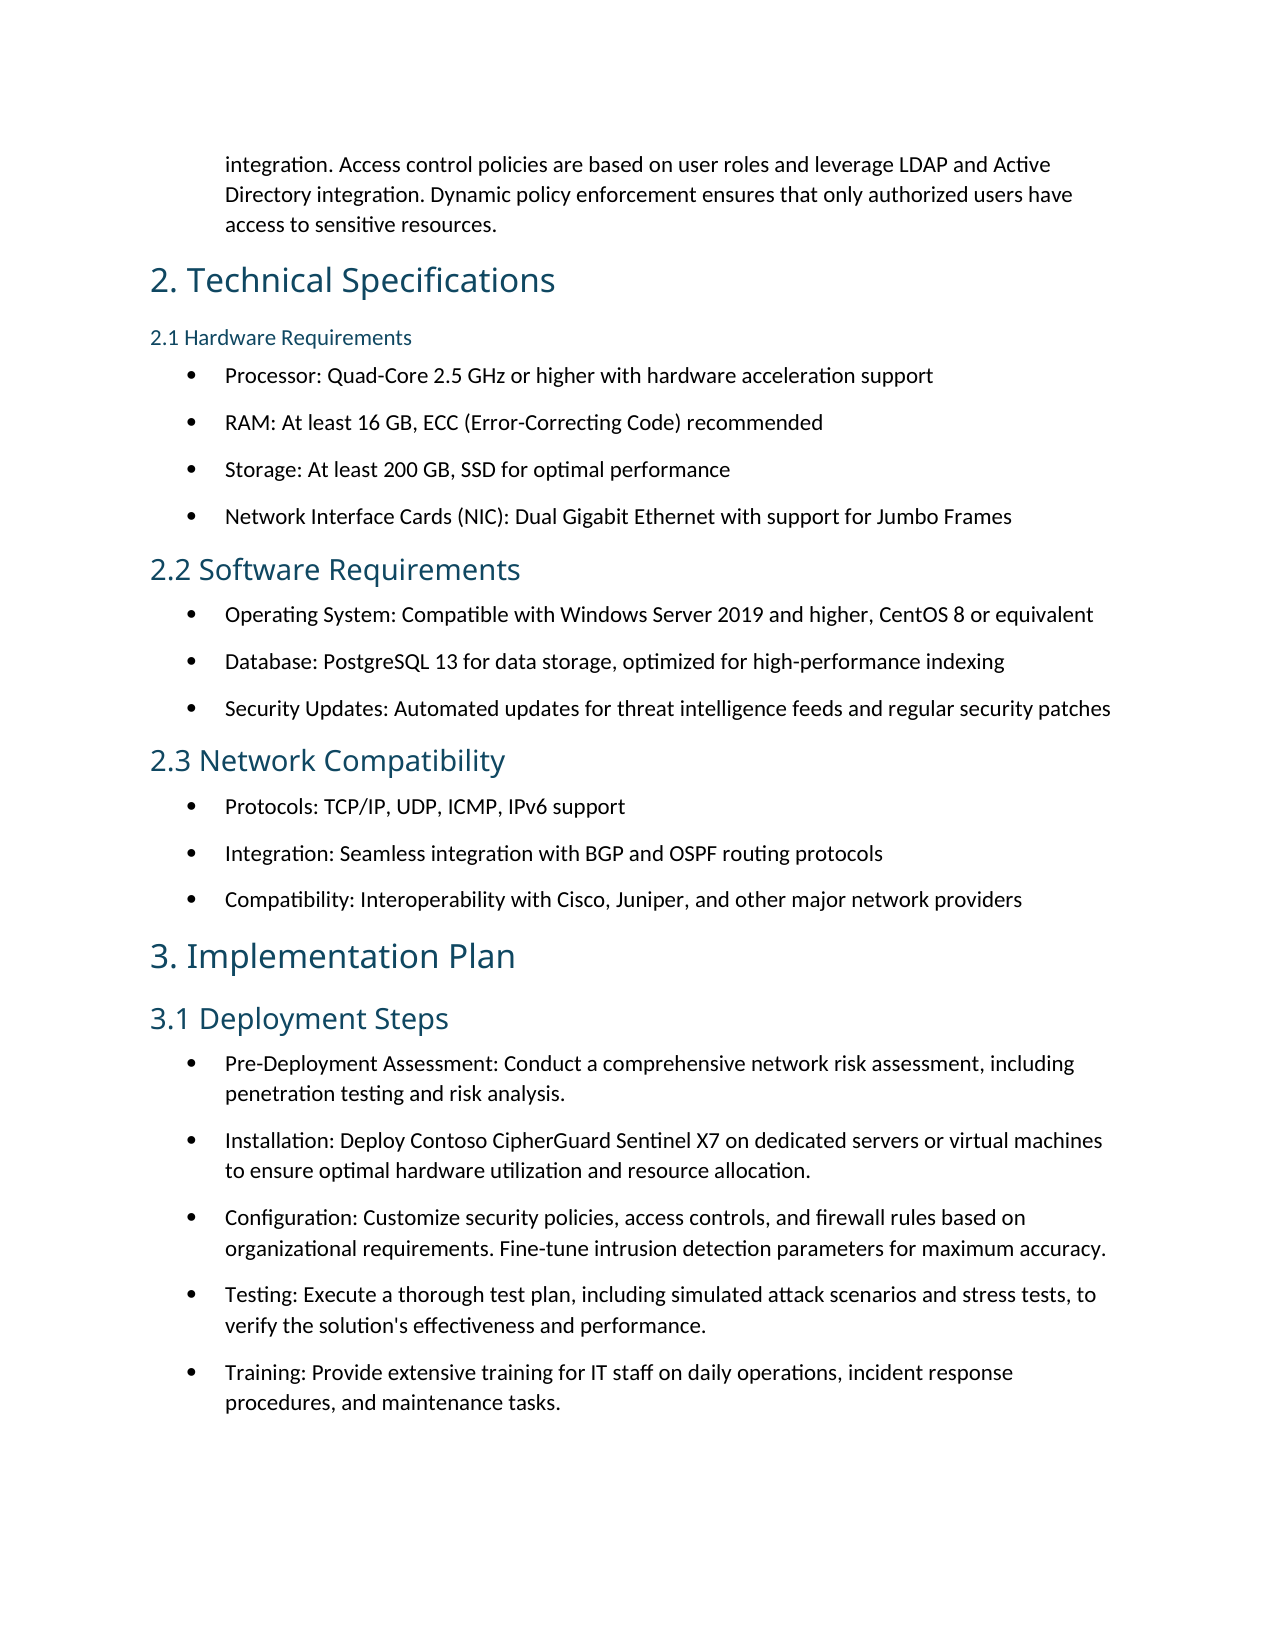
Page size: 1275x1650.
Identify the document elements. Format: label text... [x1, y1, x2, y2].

list Testing: Execute a thorough test plan, including simulated attack scenarios and stress tests, to verify the solution's effectiveness and performance. [187, 1281, 1125, 1339]
list Training: Provide extensive training for IT staff on daily operations, incident response procedures, and maintenance tasks. [187, 1358, 1125, 1416]
subtitle 2.1 Hardware Requirements [150, 323, 1125, 351]
list Database: PostgreSQL 13 for data storage, optimized for high-performance indexing [187, 647, 1125, 675]
subtitle 2.2 Software Requirements [150, 549, 1125, 589]
list Network Interface Cards (NIC): Dual Gigabit Ethernet with support for Jumbo Frames [187, 502, 1125, 530]
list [187, 150, 1125, 238]
subtitle 2. Technical Specifications [150, 257, 1125, 303]
subtitle 2.3 Network Compatibility [150, 741, 1125, 780]
list Security Updates: Automated updates for threat intelligence feeds and regular security patches [187, 694, 1125, 722]
list Configuration: Customize security policies, access controls, and firewall rules based on organizational requirements. Fine-tune intrusion detection parameters for maximum accuracy. [187, 1203, 1125, 1262]
list RAM: At least 16 GB, ECC (Error-Correcting Code) recommended [187, 408, 1125, 436]
list Installation: Deploy Contoso CipherGuard Sentinel X7 on dedicated servers or virtual machines to ensure optimal hardware utilization and resource allocation. [187, 1126, 1125, 1184]
list Storage: At least 200 GB, SSD for optimal performance [187, 455, 1125, 483]
list Protocols: TCP/IP, UDP, ICMP, IPv6 support [187, 792, 1125, 820]
list Operating System: Compatible with Windows Server 2019 and higher, CentOS 8 or equivalent [187, 600, 1125, 628]
list Integration: Seamless integration with BGP and OSPF routing protocols [187, 839, 1125, 867]
subtitle 3. Implementation Plan [150, 932, 1125, 978]
subtitle 3.1 Deployment Steps [150, 998, 1125, 1038]
list Pre-Deployment Assessment: Conduct a comprehensive network risk assessment, including penetration testing and risk analysis. [187, 1049, 1125, 1107]
list Compatibility: Interoperability with Cisco, Juniper, and other major network providers [187, 886, 1125, 914]
list Processor: Quad-Core 2.5 GHz or higher with hardware acceleration support [187, 361, 1125, 389]
